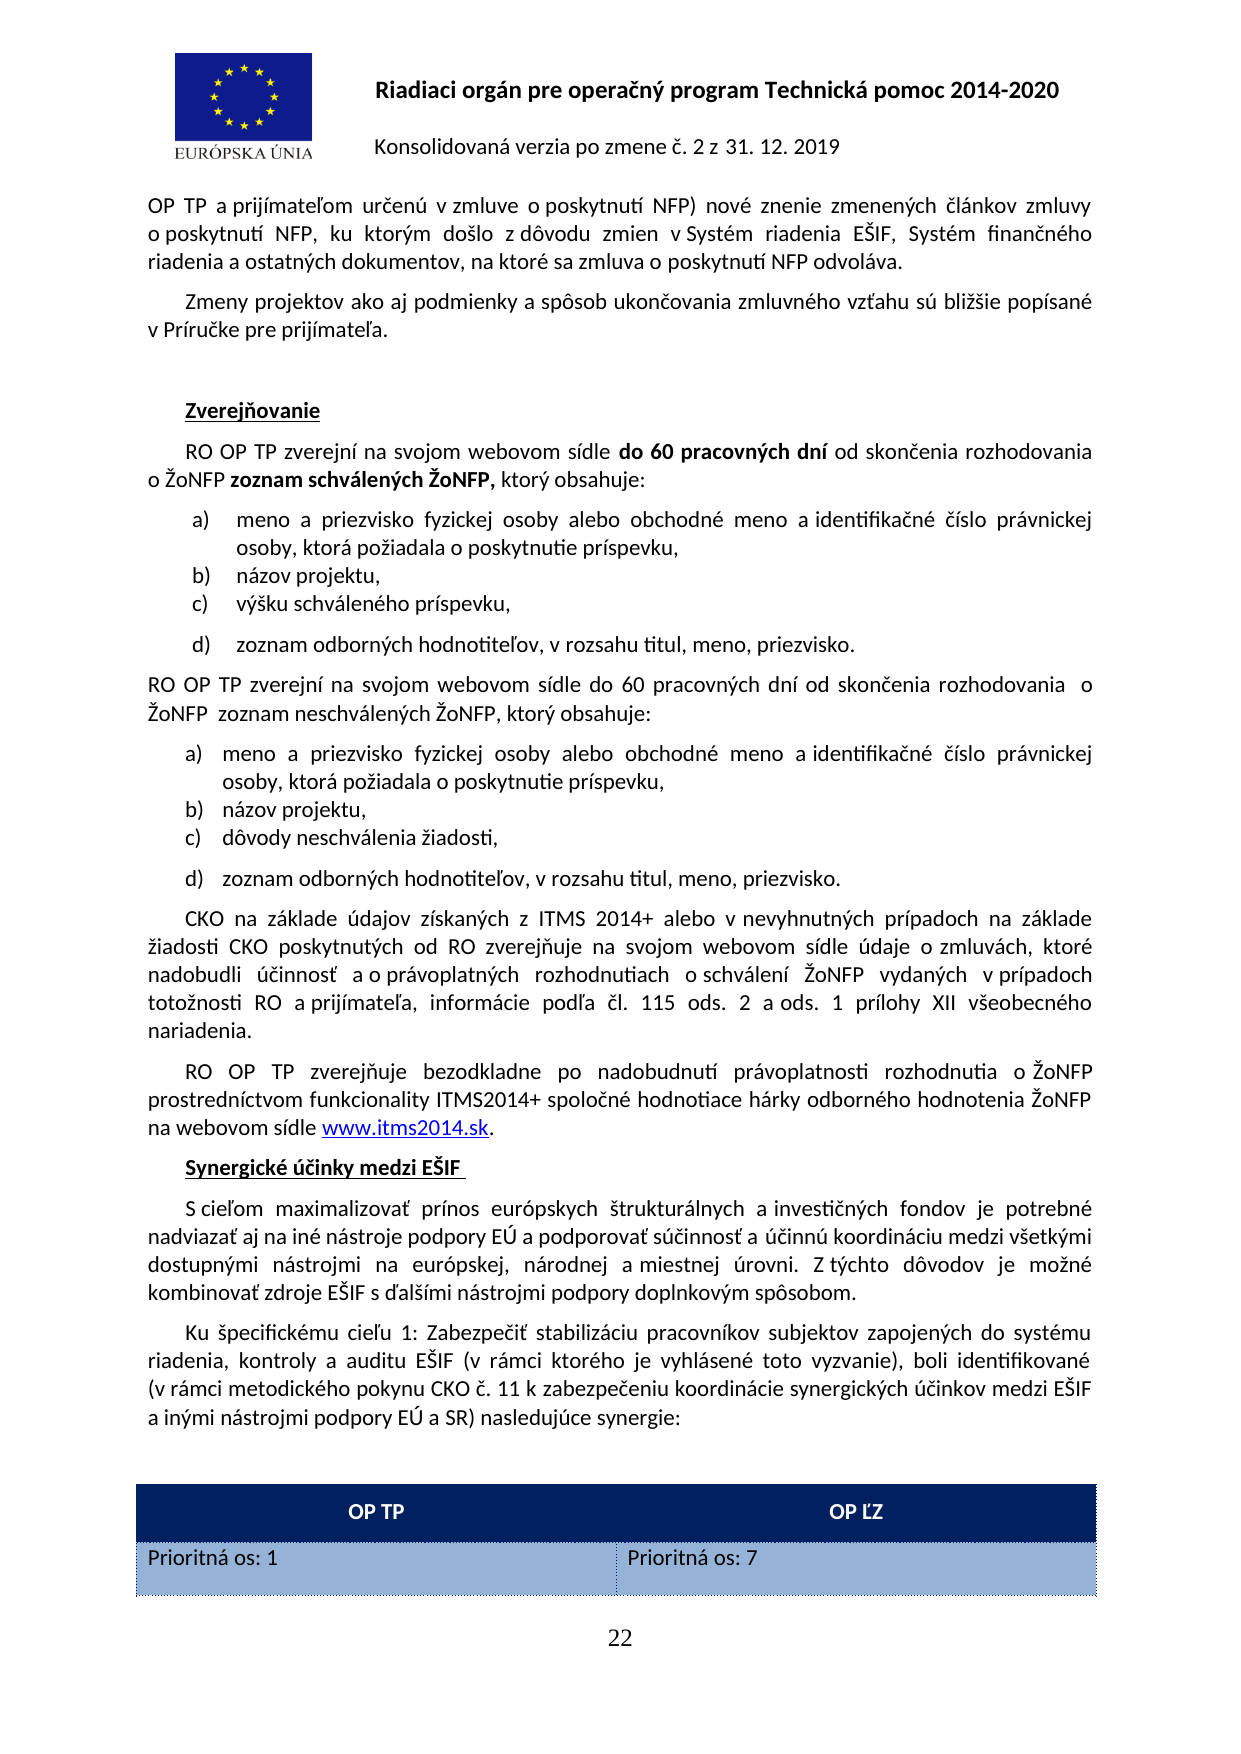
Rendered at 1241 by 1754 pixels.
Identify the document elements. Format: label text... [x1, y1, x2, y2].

text RO OP TP zverejňuje bezodkladne po nadobudnutí právoplatnosti rozhodnutia o ŽoNFP prostredníctvom funkcionality ITMS2014+ spoločné hodnotiace hárky odborného hodnotenia ŽoNFP na webovom sídle www.itms2014.sk. [148, 1057, 1093, 1141]
list zoznam odborných hodnotiteľov, v rozsahu titul, meno, priezvisko. [192, 630, 1093, 658]
list dôvody neschválenia žiadosti, [185, 823, 1093, 851]
text RO OP TP zverejní na svojom webovom sídle do 60 pracovných dní od skončenia rozhodovania o ŽoNFP zoznam schválených ŽoNFP, ktorý obsahuje: [148, 437, 1093, 493]
table_cell Prioritná os: 7 [616, 1542, 1096, 1595]
text Synergické účinky medzi EŠIF [148, 1153, 1093, 1181]
table_header OP ĽZ [616, 1484, 1096, 1542]
table_cell Prioritná os: 1 [136, 1542, 616, 1595]
list názov projektu, [192, 562, 1093, 589]
text Ku špecifickému cieľu 1: Zabezpečiť stabilizáciu pracovníkov subjektov zapojených do systému riadenia, kontroly a auditu EŠIF (v rámci ktorého je vyhlásené toto vyzvanie), boli identifikované (v rámci metodického pokynu CKO č. 11 k zabezpečeniu koordinácie synergických účinkov medzi EŠIF a inými nástrojmi podpory EÚ a SR) nasledujúce synergie: [148, 1318, 1093, 1431]
text S cieľom maximalizovať prínos európskych štrukturálnych a investičných fondov je potrebné nadviazať aj na iné nástroje podpory EÚ a podporovať súčinnosť a účinnú koordináciu medzi všetkými dostupnými nástrojmi na európskej, národnej a miestnej úrovni. Z týchto dôvodov je možné kombinovať zdroje EŠIF s ďalšími nástrojmi podpory doplnkovým spôsobom. [148, 1194, 1093, 1306]
list meno a priezvisko fyzickej osoby alebo obchodné meno a identifikačné číslo právnickej osoby, ktorá požiadala o poskytnutie príspevku, [185, 739, 1093, 795]
list názov projektu, [185, 795, 1093, 823]
text RO OP TP zverejní na svojom webovom sídle do 60 pracovných dní od skončenia rozhodovania o ŽoNFP zoznam neschválených ŽoNFP, ktorý obsahuje: [148, 671, 1093, 727]
list meno a priezvisko fyzickej osoby alebo obchodné meno a identifikačné číslo právnickej osoby, ktorá požiadala o poskytnutie príspevku, [192, 506, 1093, 562]
text CKO na základe údajov získaných z ITMS 2014+ alebo v nevyhnutných prípadoch na základe žiadosti CKO poskytnutých od RO zverejňuje na svojom webovom sídle údaje o zmluvách, ktoré nadobudli účinnosť a o právoplatných rozhodnutiach o schválení ŽoNFP vydaných v prípadoch totožnosti RO a prijímateľa, informácie podľa čl. 115 ods. 2 a ods. 1 prílohy XII všeobecného nariadenia. [148, 904, 1093, 1044]
text Zmeny projektov ako aj podmienky a spôsob ukončovania zmluvného vzťahu sú bližšie popísané v Príručke pre prijímateľa. [148, 287, 1093, 343]
table_header OP TP [136, 1484, 616, 1542]
picture [174, 53, 313, 159]
list výšku schváleného príspevku, [192, 589, 1093, 618]
text Zverejňovanie [148, 396, 1093, 424]
list zoznam odborných hodnotiteľov, v rozsahu titul, meno, priezvisko. [185, 864, 1093, 892]
